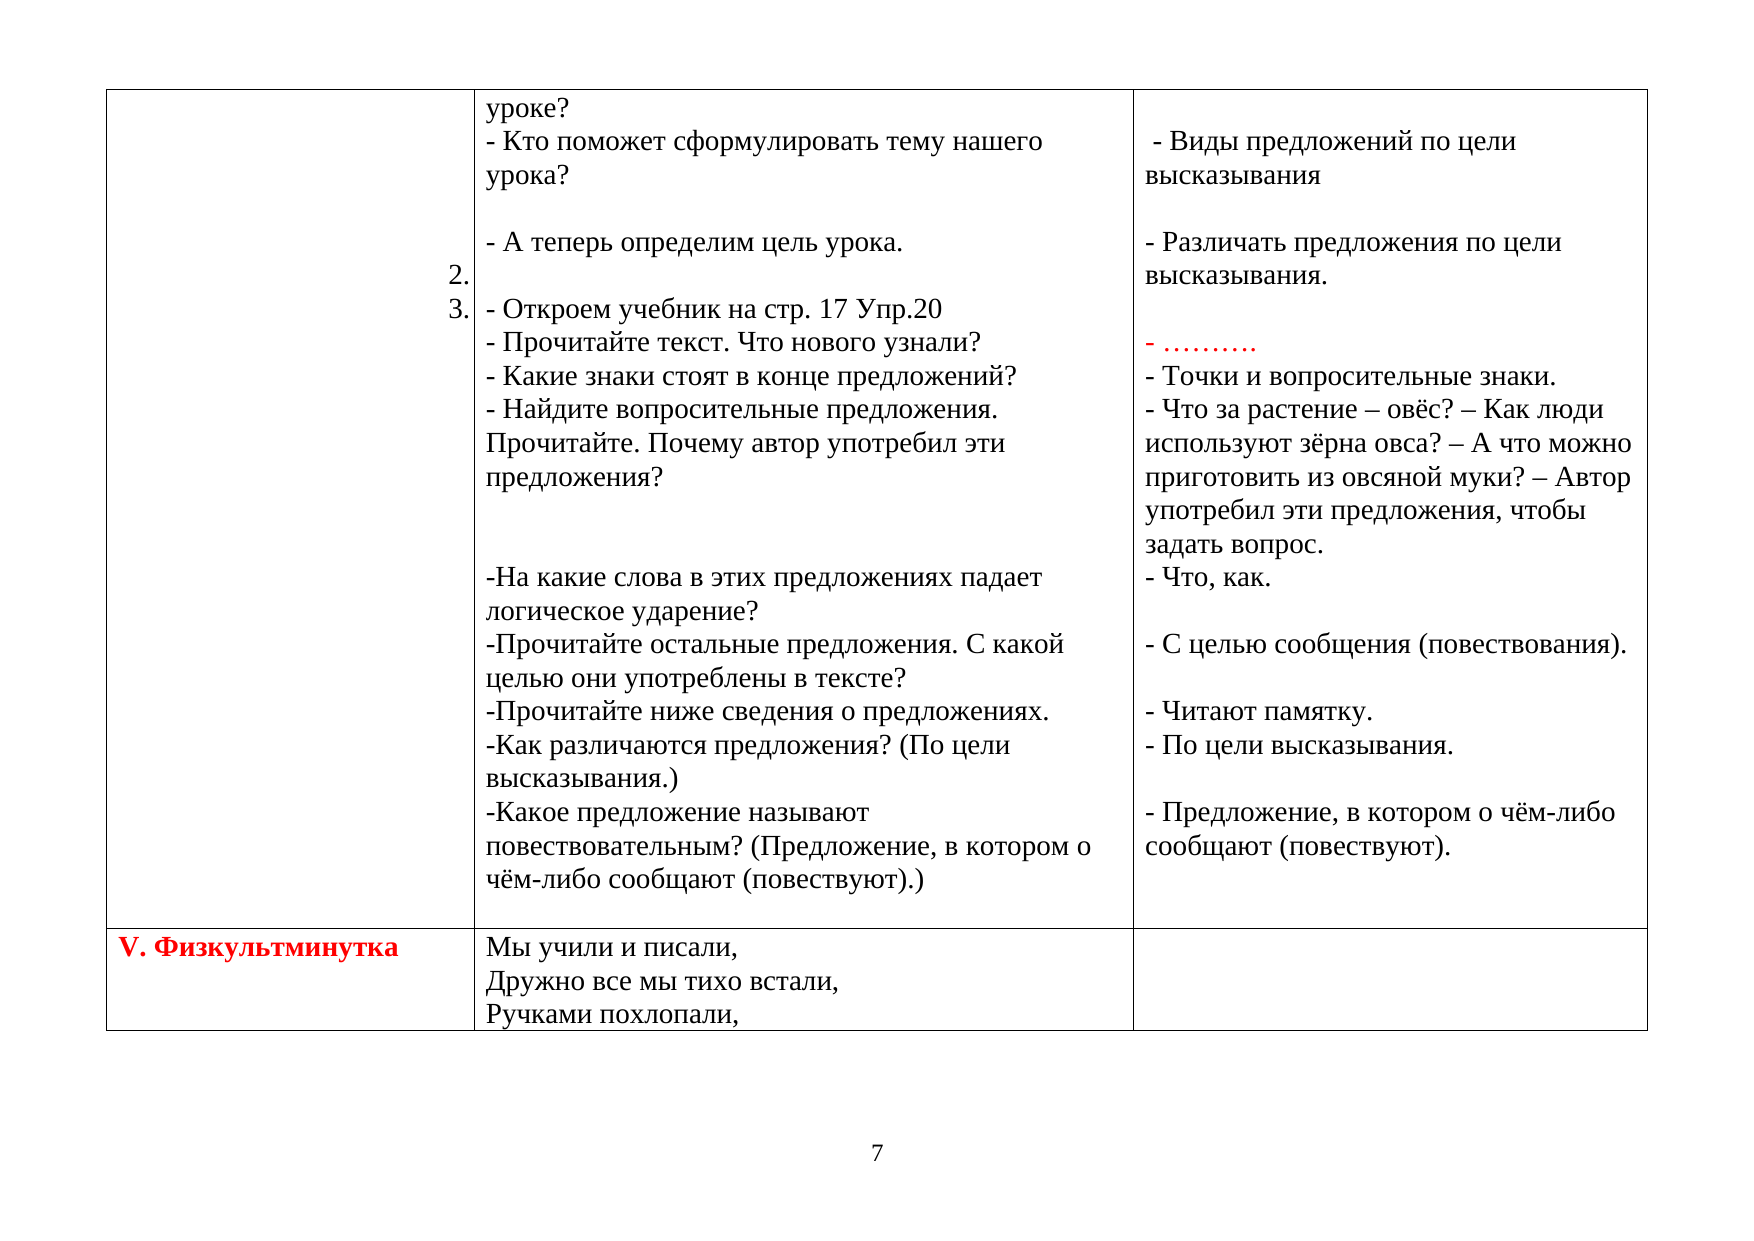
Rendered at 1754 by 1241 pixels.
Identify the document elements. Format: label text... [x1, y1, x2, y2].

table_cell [1134, 90, 1647, 928]
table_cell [107, 90, 474, 928]
table_cell V. Физкультминутка [107, 929, 474, 1030]
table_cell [1134, 929, 1647, 1030]
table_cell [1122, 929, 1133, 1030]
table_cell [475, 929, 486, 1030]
